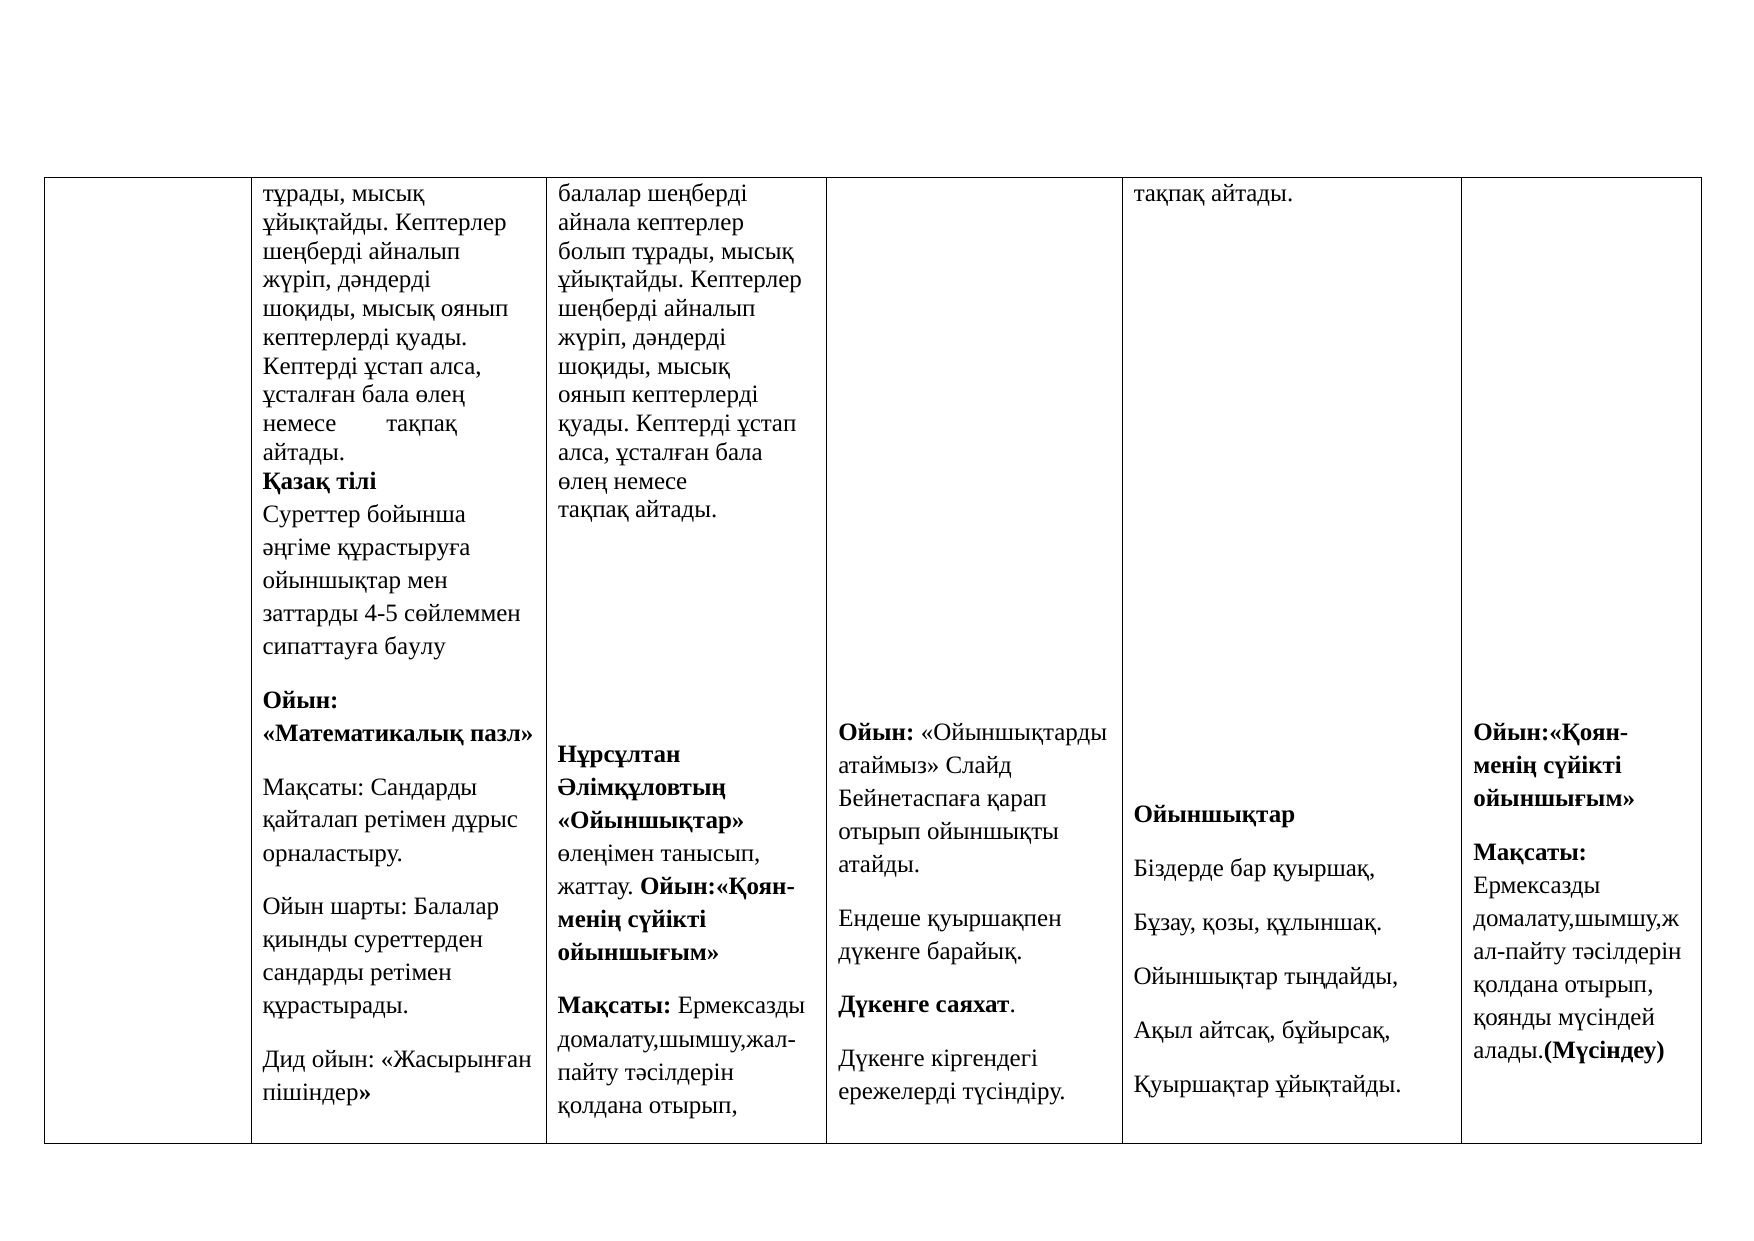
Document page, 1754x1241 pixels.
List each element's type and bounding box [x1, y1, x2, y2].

table_cell [45, 178, 251, 1142]
table_cell [252, 178, 546, 1142]
table_cell [547, 178, 826, 1142]
table_cell [827, 178, 1122, 1142]
table_cell [1123, 178, 1461, 1142]
table_cell [1462, 178, 1701, 1142]
